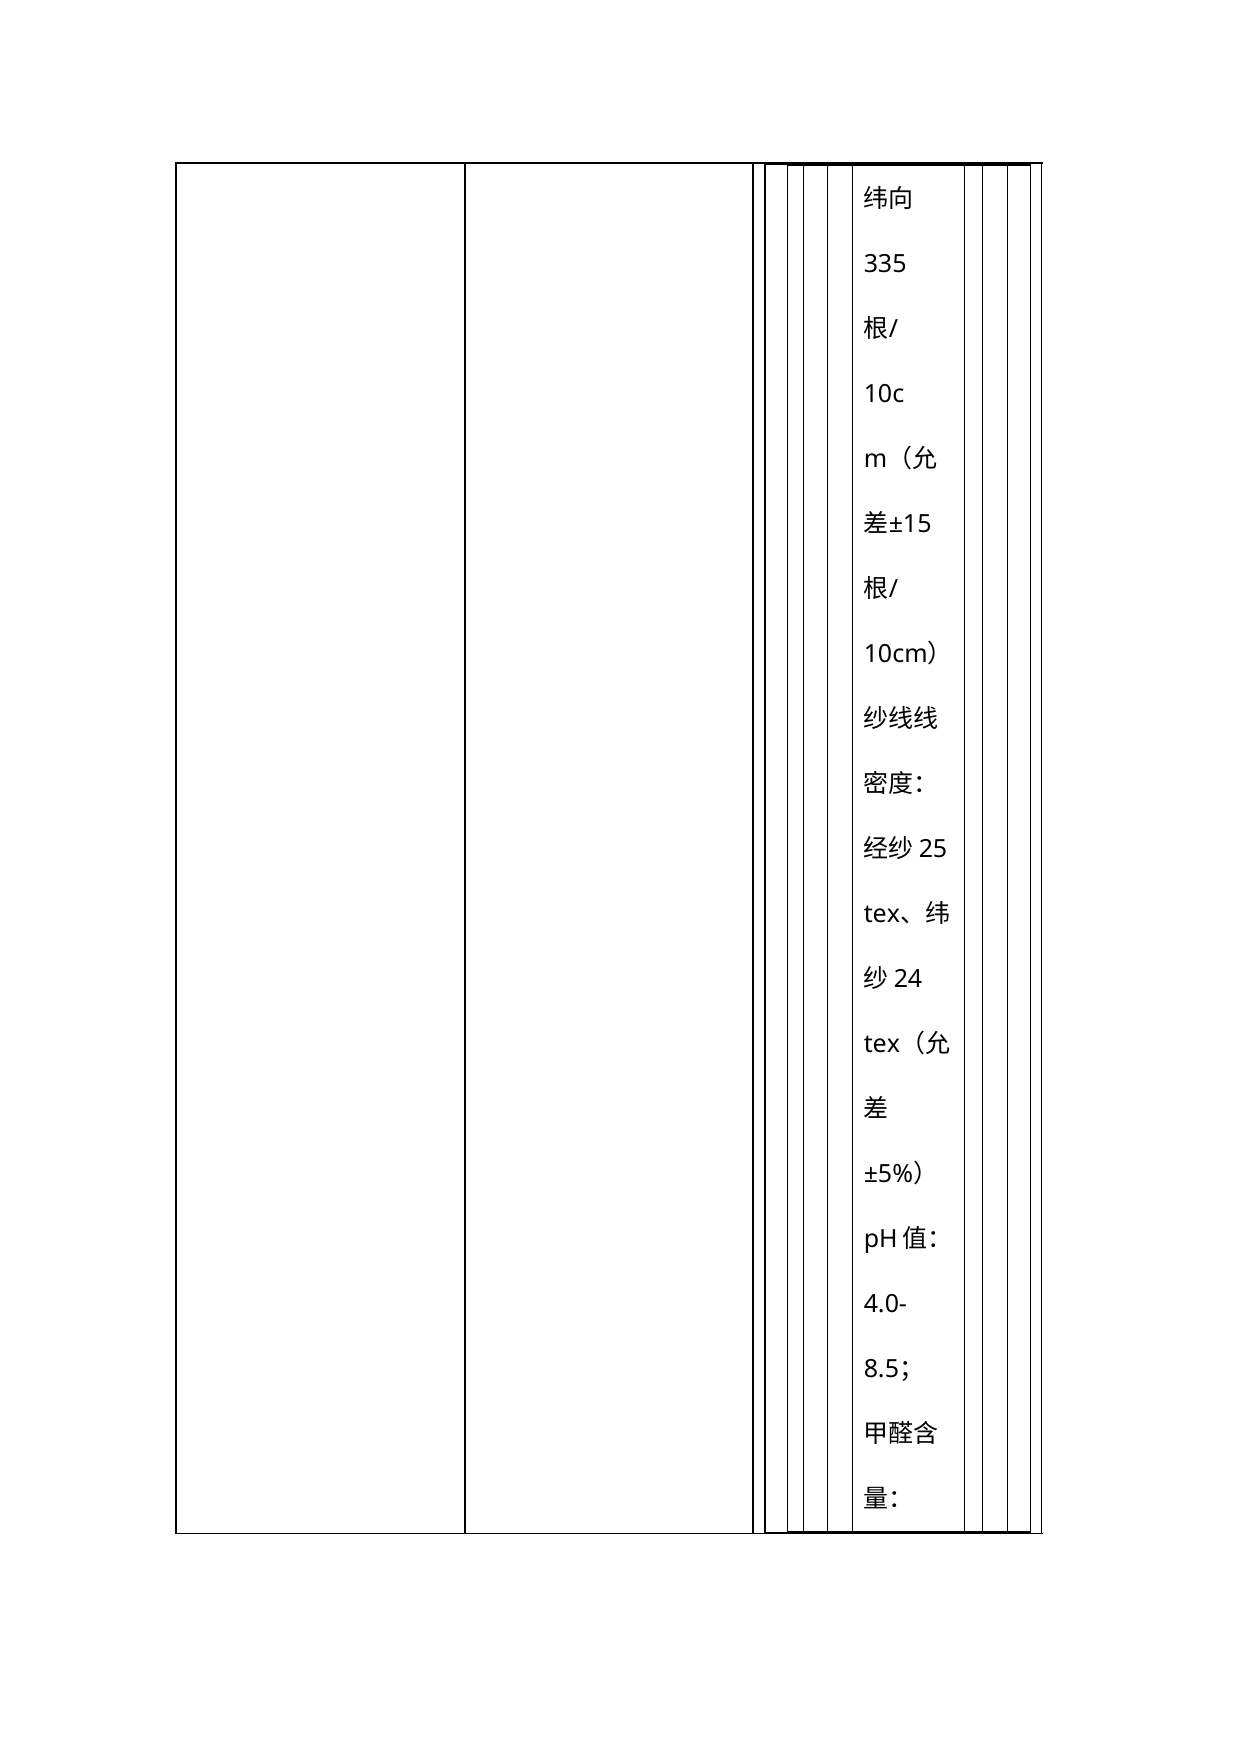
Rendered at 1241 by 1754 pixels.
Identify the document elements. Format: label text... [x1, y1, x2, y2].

table_cell [754, 164, 764, 1533]
table_cell [1031, 164, 1041, 1533]
table_cell [177, 164, 464, 1533]
table_cell 1 [466, 164, 752, 1533]
